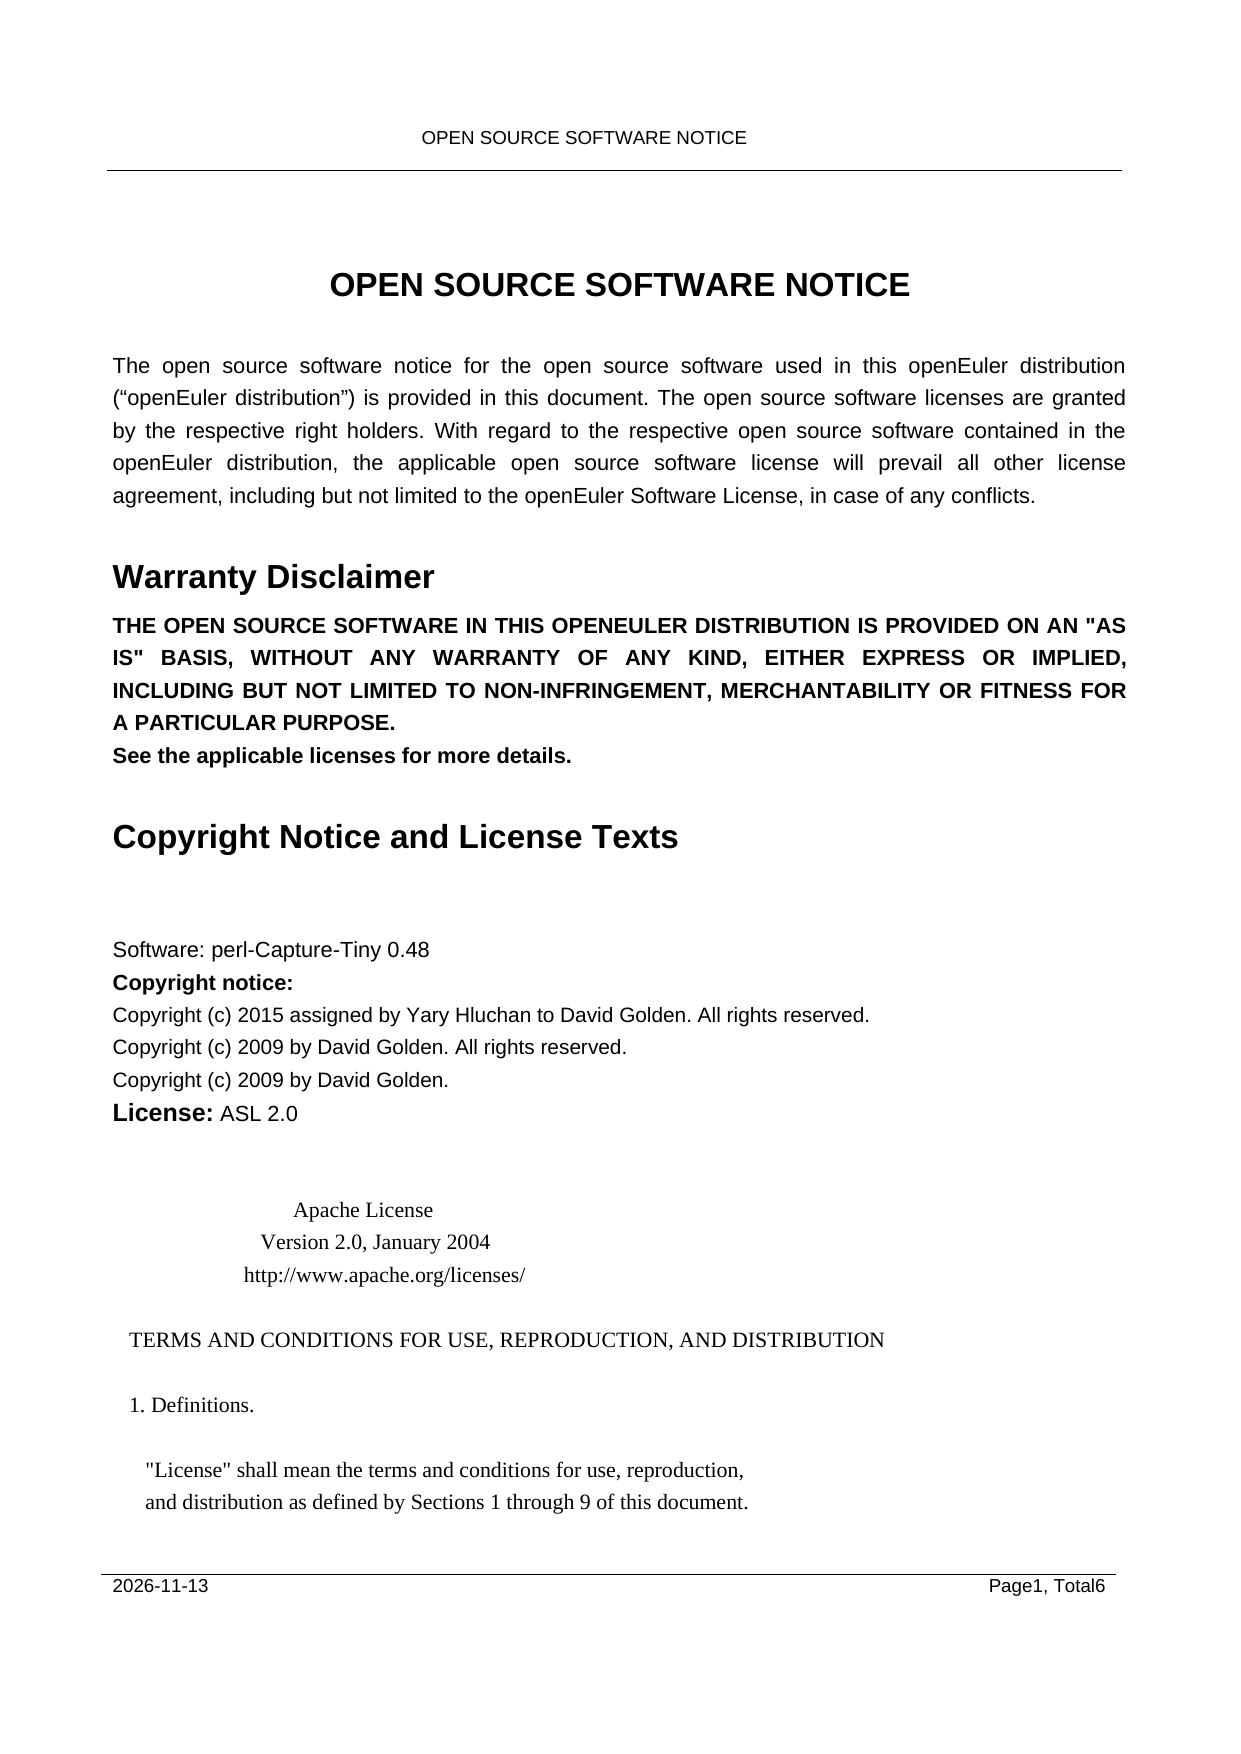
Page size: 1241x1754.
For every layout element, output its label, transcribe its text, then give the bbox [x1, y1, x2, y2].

text Copyright (c) 2015 assigned by Yary Hluchan to David Golden. All rights reserved. [112, 998, 1128, 1031]
text Software: perl-Capture-Tiny 0.48 [112, 933, 1128, 966]
text Copyright Notice and License Texts [112, 804, 1128, 869]
text The open source software notice for the open source software used in this openEuler distribution (“openEuler distribution”) is provided in this document. The open source software licenses are granted by the respective right holders. With regard to the respective open source software contained in the openEuler distribution, the applicable open source software license will prevail all other license agreement, including but not limited to the openEuler Software License, in case of any conflicts. [112, 349, 1128, 511]
text Copyright notice: [112, 966, 1128, 998]
text THE OPEN SOURCE SOFTWARE IN THIS OPENEULER DISTRIBUTION IS PROVIDED ON AN "AS IS" BASIS, WITHOUT ANY WARRANTY OF ANY KIND, EITHER EXPRESS OR IMPLIED, INCLUDING BUT NOT LIMITED TO NON-INFRINGEMENT, MERCHANTABILITY OR FITNESS FOR A PARTICULAR PURPOSE. See the applicable licenses for more details. [112, 609, 1128, 771]
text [112, 1096, 1128, 1518]
text Copyright (c) 2009 by David Golden. All rights reserved. [112, 1031, 1128, 1063]
text OPEN SOURCE SOFTWARE NOTICE [112, 251, 1128, 316]
text Warranty Disclaimer [112, 544, 1128, 609]
text Copyright (c) 2009 by David Golden. [112, 1063, 1128, 1096]
